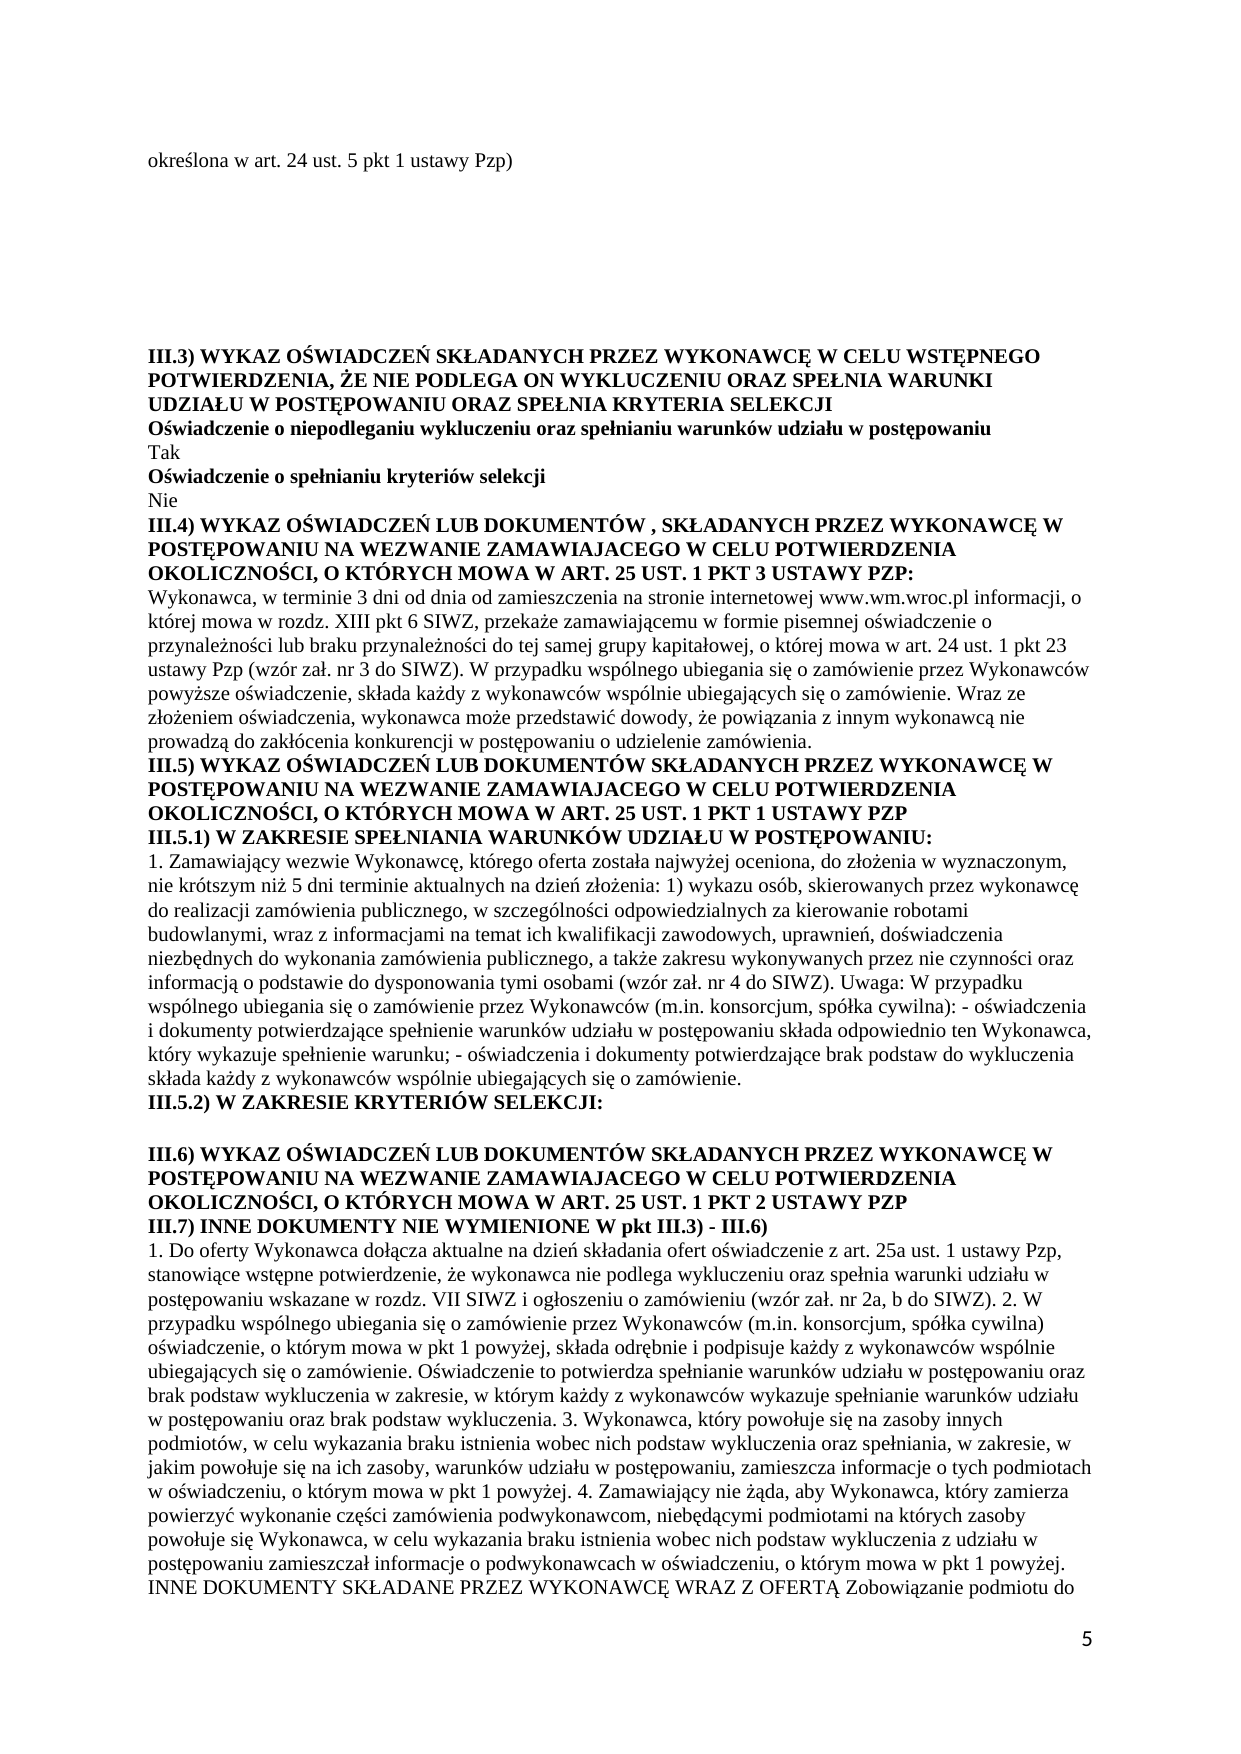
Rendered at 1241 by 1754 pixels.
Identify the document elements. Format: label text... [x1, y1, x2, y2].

text Wykonawca, w terminie 3 dni od dnia od zamieszczenia na stronie internetowej www.wm.wroc.pl informacji, o której mowa w rozdz. XIII pkt 6 SIWZ, przekaże zamawiającemu w formie pisemnej oświadczenie o przynależności lub braku przynależności do tej samej grupy kapitałowej, o której mowa w art. 24 ust. 1 pkt 23 ustawy Pzp (wzór zał. nr 3 do SIWZ). W przypadku wspólnego ubiegania się o zamówienie przez Wykonawców powyższe oświadczenie, składa każdy z wykonawców wspólnie ubiegających się o zamówienie. Wraz ze złożeniem oświadczenia, wykonawca może przedstawić dowody, że powiązania z innym wykonawcą nie prowadzą do zakłócenia konkurencji w postępowaniu o udzielenie zamówienia. [148, 585, 1093, 753]
text Oświadczenie o niepodleganiu wykluczeniu oraz spełnianiu warunków udziału w postępowaniu Tak Oświadczenie o spełnianiu kryteriów selekcji Nie [148, 416, 1093, 512]
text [148, 148, 1093, 344]
text III.3) WYKAZ OŚWIADCZEŃ SKŁADANYCH PRZEZ WYKONAWCĘ W CELU WSTĘPNEGO POTWIERDZENIA, ŻE NIE PODLEGA ON WYKLUCZENIU ORAZ SPEŁNIA WARUNKI UDZIAŁU W POSTĘPOWANIU ORAZ SPEŁNIA KRYTERIA SELEKCJI [148, 344, 1093, 416]
text III.6) WYKAZ OŚWIADCZEŃ LUB DOKUMENTÓW SKŁADANYCH PRZEZ WYKONAWCĘ W POSTĘPOWANIU NA WEZWANIE ZAMAWIAJACEGO W CELU POTWIERDZENIA OKOLICZNOŚCI, O KTÓRYCH MOWA W ART. 25 UST. 1 PKT 2 USTAWY PZP [148, 1142, 1093, 1214]
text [148, 1238, 1093, 1599]
text III.4) WYKAZ OŚWIADCZEŃ LUB DOKUMENTÓW , SKŁADANYCH PRZEZ WYKONAWCĘ W POSTĘPOWANIU NA WEZWANIE ZAMAWIAJACEGO W CELU POTWIERDZENIA OKOLICZNOŚCI, O KTÓRYCH MOWA W ART. 25 UST. 1 PKT 3 USTAWY PZP: [148, 512, 1093, 585]
text III.5.1) W ZAKRESIE SPEŁNIANIA WARUNKÓW UDZIAŁU W POSTĘPOWANIU: 1. Zamawiający wezwie Wykonawcę, którego oferta została najwyżej oceniona, do złożenia w wyznaczonym, nie krótszym niż 5 dni terminie aktualnych na dzień złożenia: 1) wykazu osób, skierowanych przez wykonawcę do realizacji zamówienia publicznego, w szczególności odpowiedzialnych za kierowanie robotami budowlanymi, wraz z informacjami na temat ich kwalifikacji zawodowych, uprawnień, doświadczenia niezbędnych do wykonania zamówienia publicznego, a także zakresu wykonywanych przez nie czynności oraz informacją o podstawie do dysponowania tymi osobami (wzór zał. nr 4 do SIWZ). Uwaga: W przypadku wspólnego ubiegania się o zamówienie przez Wykonawców (m.in. konsorcjum, spółka cywilna): - oświadczenia i dokumenty potwierdzające spełnienie warunków udziału w postępowaniu składa odpowiednio ten Wykonawca, który wykazuje spełnienie warunku; - oświadczenia i dokumenty potwierdzające brak podstaw do wykluczenia składa każdy z wykonawców wspólnie ubiegających się o zamówienie. III.5.2) W ZAKRESIE KRYTERIÓW SELEKCJI: [148, 825, 1093, 1142]
text III.7) INNE DOKUMENTY NIE WYMIENIONE W pkt III.3) - III.6) [148, 1214, 1093, 1238]
text III.5) WYKAZ OŚWIADCZEŃ LUB DOKUMENTÓW SKŁADANYCH PRZEZ WYKONAWCĘ W POSTĘPOWANIU NA WEZWANIE ZAMAWIAJACEGO W CELU POTWIERDZENIA OKOLICZNOŚCI, O KTÓRYCH MOWA W ART. 25 UST. 1 PKT 1 USTAWY PZP [148, 753, 1093, 825]
